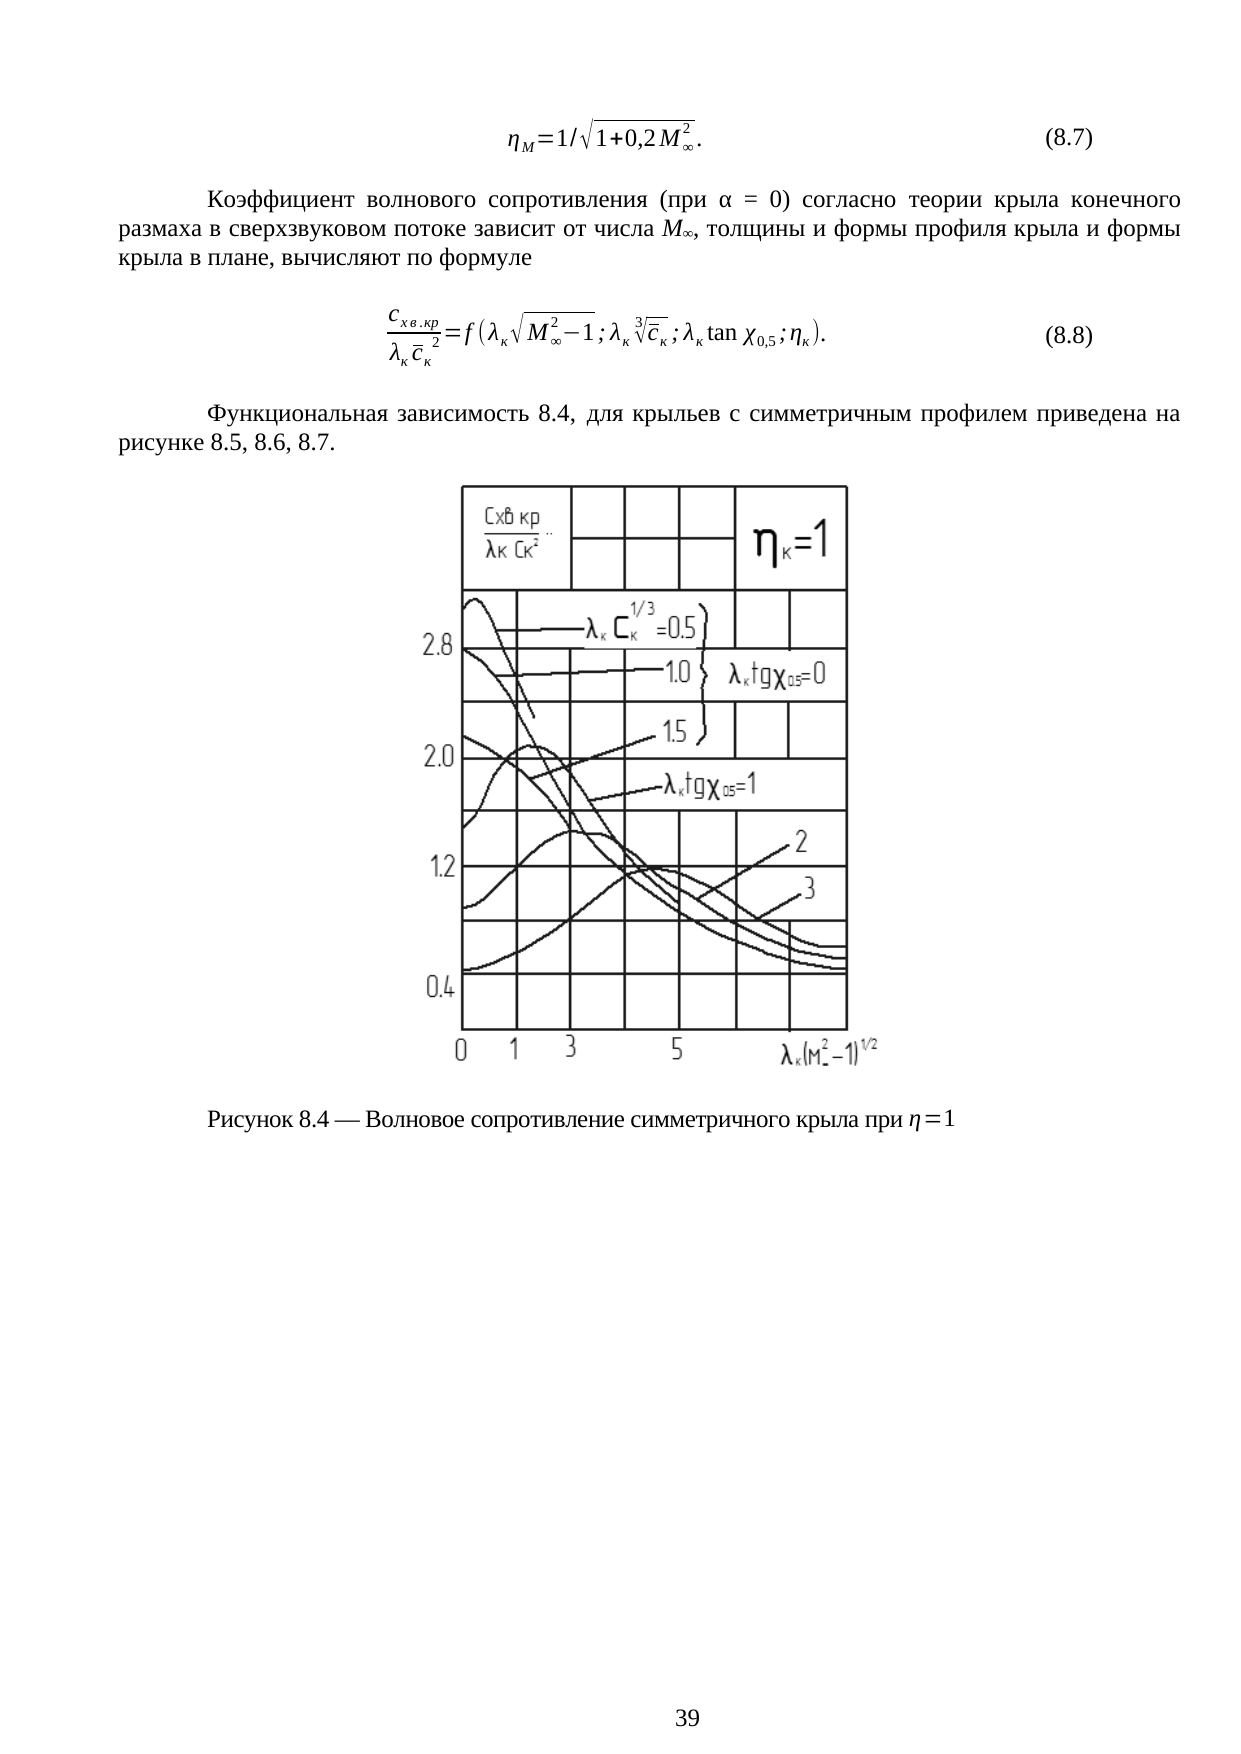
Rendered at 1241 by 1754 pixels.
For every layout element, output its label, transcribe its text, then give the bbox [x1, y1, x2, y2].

table_header . [118, 300, 1034, 369]
text Рисунок 8.4 — Волновое сопротивление симметричного крыла при [118, 1104, 1181, 1132]
table_header (8.8) [1034, 300, 1127, 369]
table_cell [118, 118, 1034, 156]
text Коэффициент волнового сопротивления (при α = 0) согласно теории крыла конечного размаха в сверхзвуковом потоке зависит от числа М∞, толщины и формы профиля крыла и формы крыла в плане, вычисляют по формуле [118, 184, 1181, 271]
text Функциональная зависимость 8.4, для крыльев с симметричным профилем приведена на рисунке 8.5, 8.6, 8.7. [118, 398, 1181, 456]
table_cell (8.7) [1034, 118, 1127, 156]
